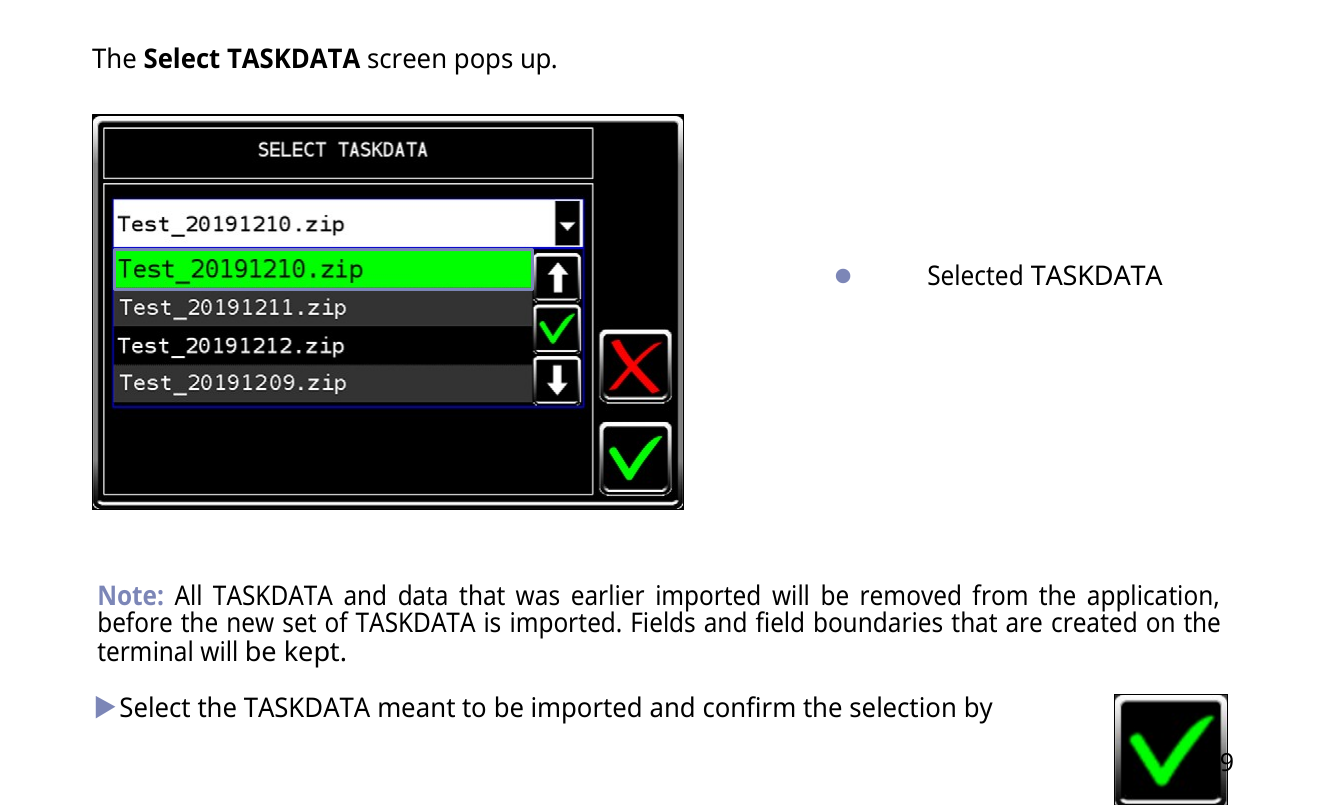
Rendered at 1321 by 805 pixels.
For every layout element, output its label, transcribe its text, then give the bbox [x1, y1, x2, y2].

text The Select TASKDATA screen pops up. [92, 39, 1258, 76]
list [93, 695, 1042, 722]
picture [93, 116, 683, 509]
list Selected TASKDATA [834, 257, 1258, 293]
picture [1222, 755, 1227, 763]
picture [1115, 695, 1227, 805]
text Note: All TASKDATA and data that was earlier imported will be removed from the application, before the new set of TASKDATA is imported. Fields and field boundaries that are created on the terminal will be kept. [97, 582, 1222, 669]
